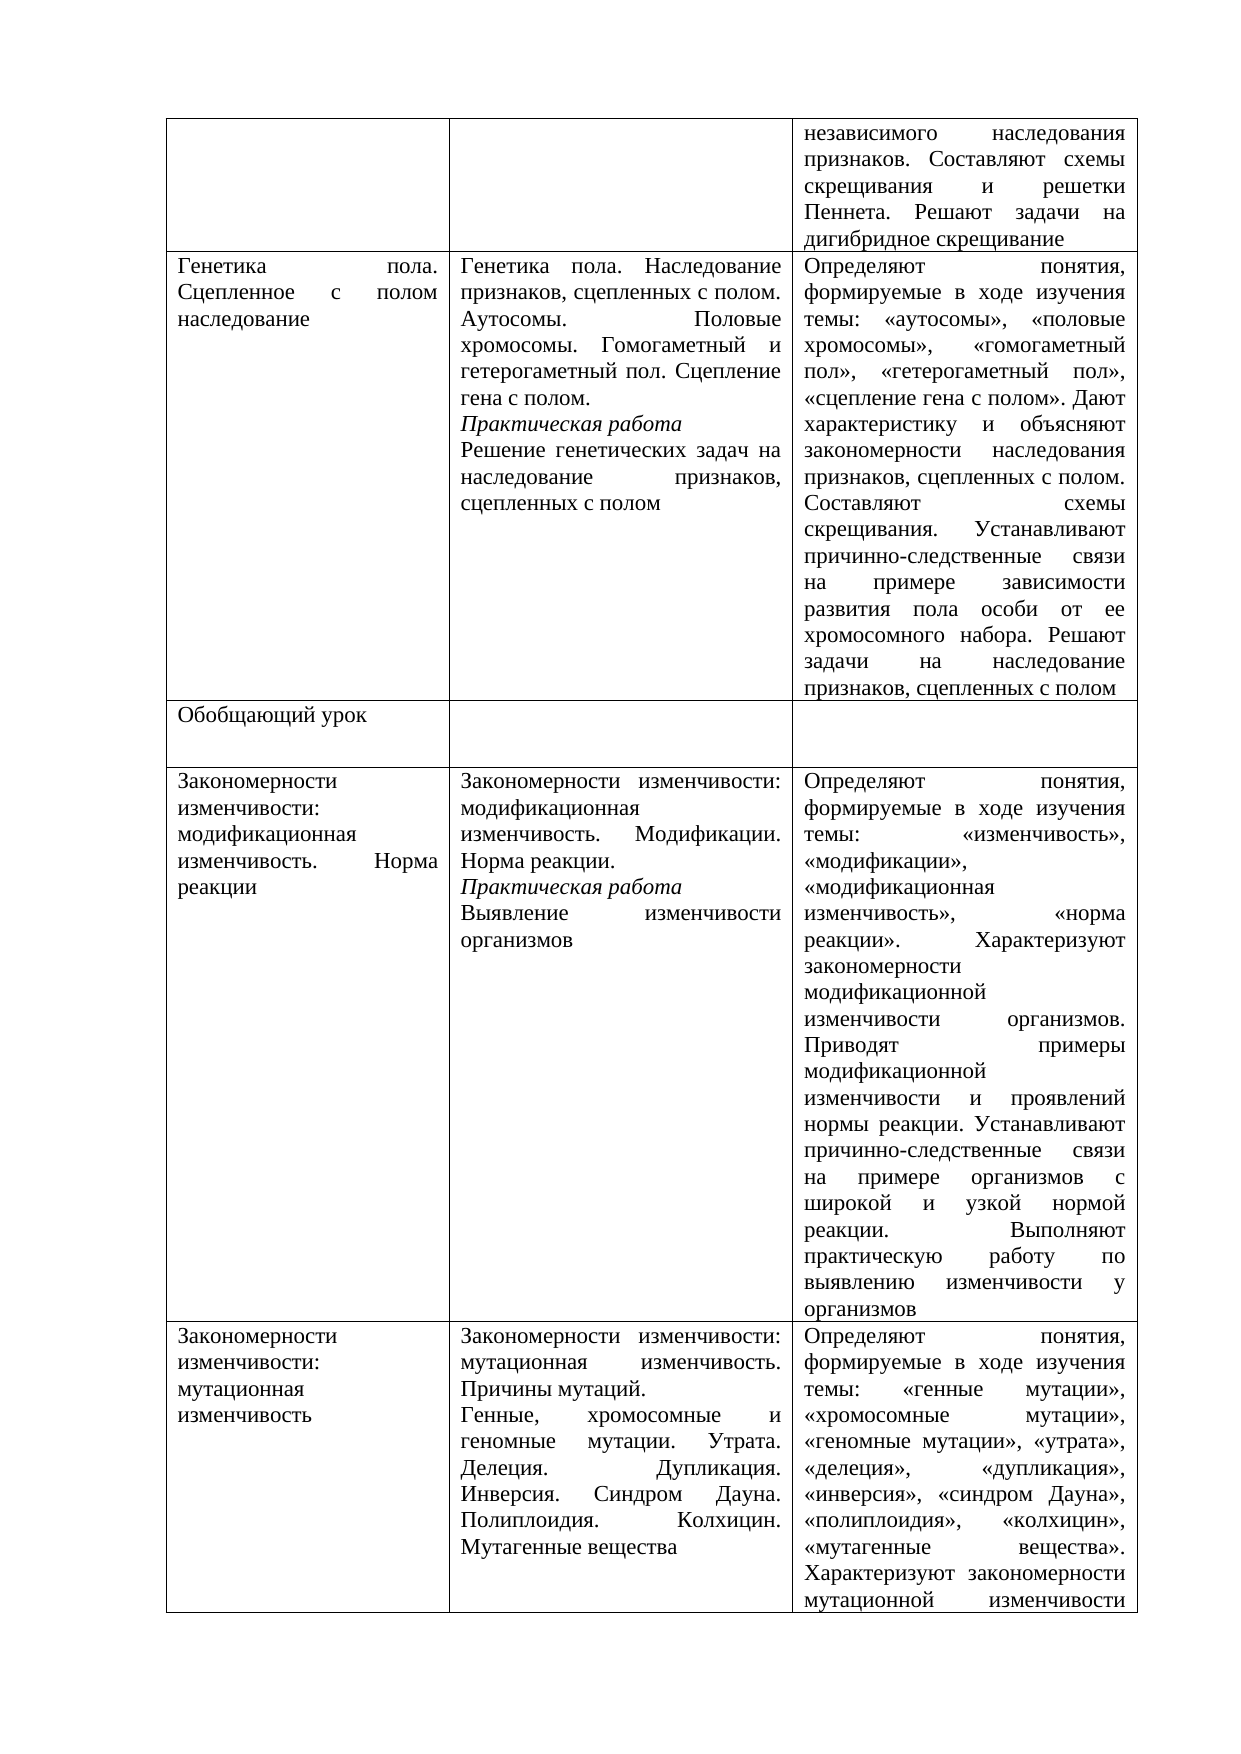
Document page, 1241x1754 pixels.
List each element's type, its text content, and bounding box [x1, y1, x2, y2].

table_cell [450, 701, 792, 767]
table_cell Определяют понятия, формируемые в ходе изучения темы: «изменчивость», «модификации», «модификационная изменчивость», «норма реакции». Характеризуют закономерности модификационной изменчивости организмов. Приводят примеры модификационной изменчивости и проявлений нормы реакции. Устанавливают причинно-следственные связи на примере организмов с широкой и узкой нормой реакции. Выполняют практическую работу по выявлению изменчивости у организмов [793, 768, 1137, 1321]
table_cell Генетика пола. Наследование признаков, сцепленных с полом. Аутосомы. Половые хромосомы. Гомогаметный и гетерогаметный пол. Сцепление гена с полом. Практическая работа Решение генетических задач на наследование признаков, сцепленных с полом [450, 252, 792, 700]
table_cell Генетика пола. Сцепленное с полом наследование [167, 252, 449, 700]
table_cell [793, 1322, 1137, 1612]
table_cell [167, 119, 449, 251]
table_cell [450, 1322, 792, 1612]
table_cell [167, 1322, 449, 1612]
table_cell Закономерности изменчивости: модификационная изменчивость. Модификации. Норма реакции. Практическая работа Выявление изменчивости организмов [450, 768, 792, 1321]
table_cell Определяют понятия, формируемые в ходе изучения темы: «аутосомы», «половые хромосомы», «гомогаметный пол», «гетерогаметный пол», «сцепление гена с полом». Дают характеристику и объясняют закономерности наследования признаков, сцепленных с полом. Составляют схемы скрещивания. Устанавливают причинно-следственные связи на примере зависимости развития пола особи от ее хромосомного набора. Решают задачи на наследование признаков, сцепленных с полом [793, 252, 1137, 700]
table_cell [450, 119, 792, 251]
table_cell Закономерности изменчивости: модификационная изменчивость. Норма реакции [167, 768, 449, 1321]
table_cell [793, 119, 1137, 251]
table_cell Обобщающий урок [167, 701, 449, 767]
table_cell [793, 701, 1137, 767]
